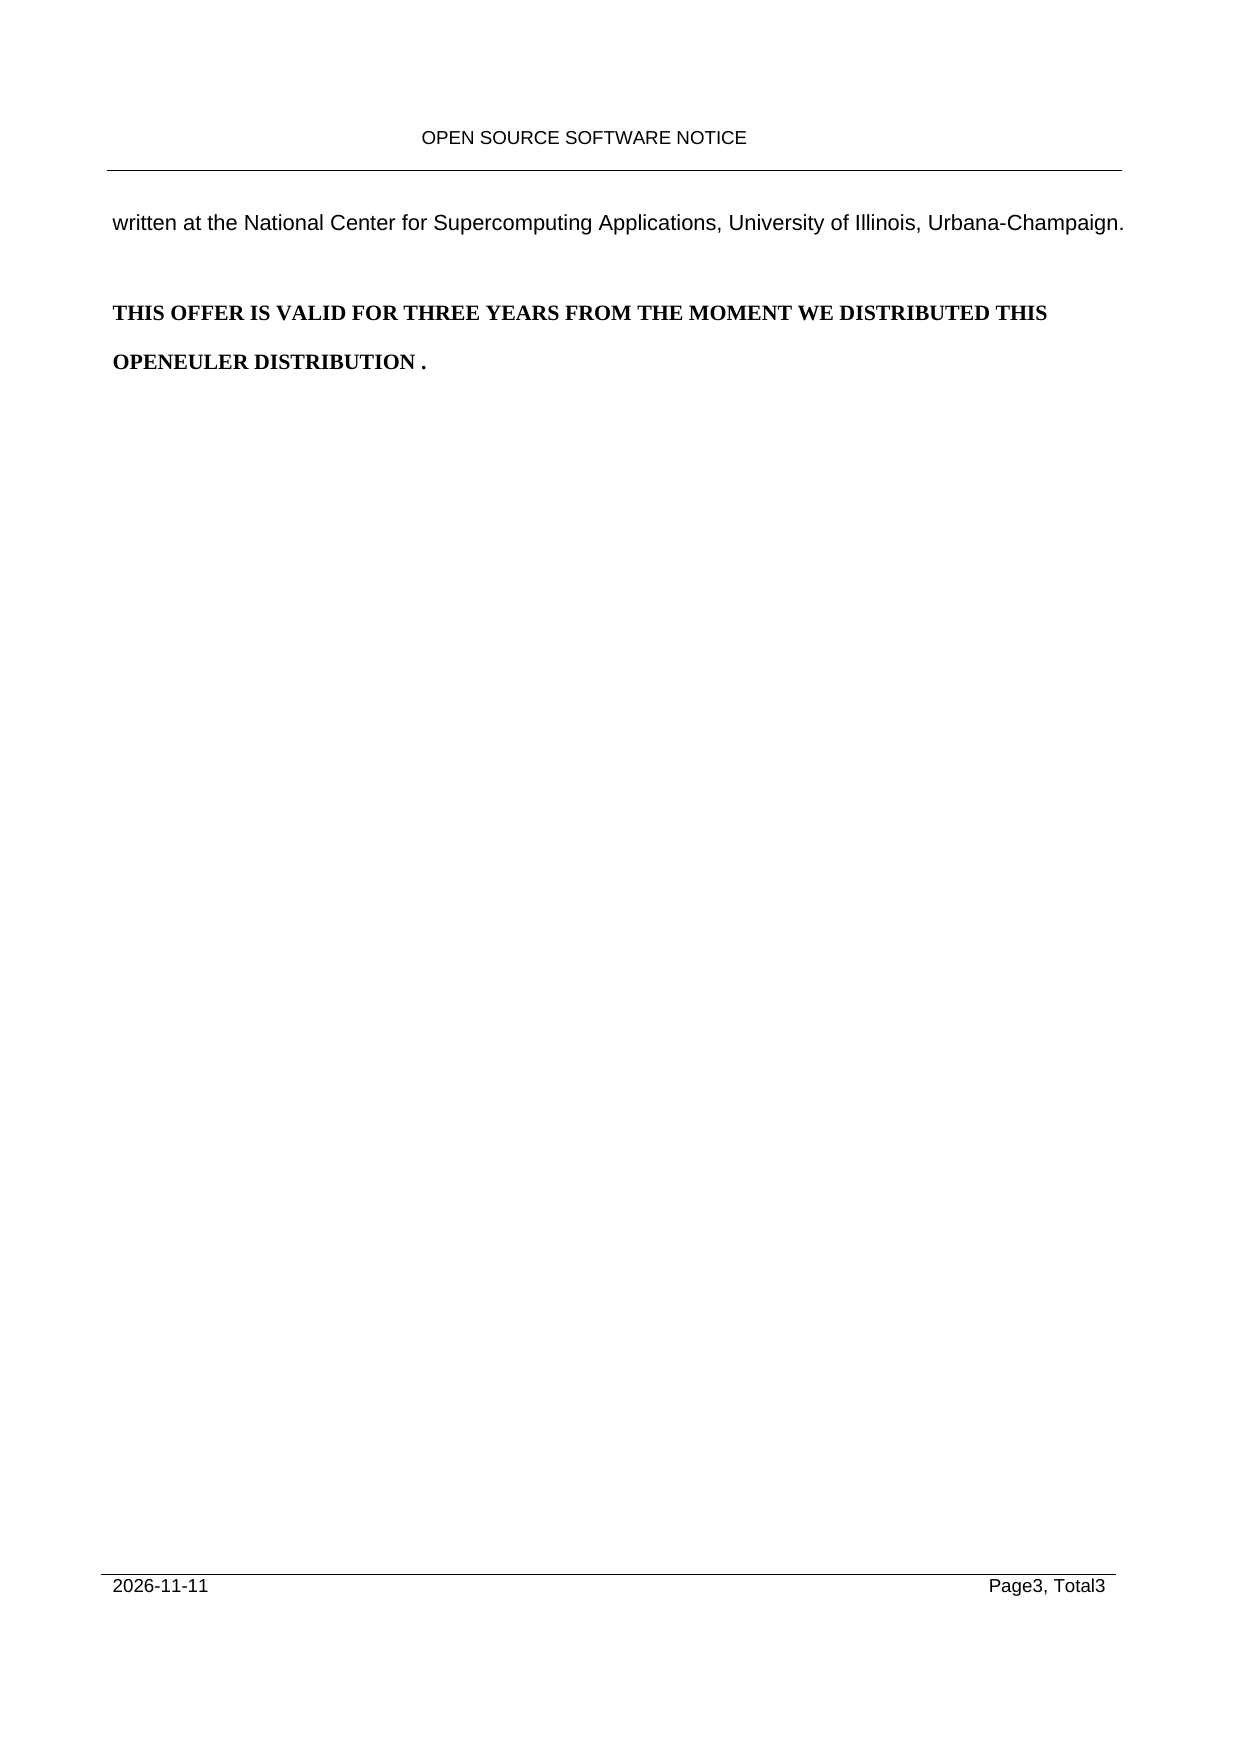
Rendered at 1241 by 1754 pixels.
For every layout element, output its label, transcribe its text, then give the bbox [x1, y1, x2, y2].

text THIS OFFER IS VALID FOR THREE YEARS FROM THE MOMENT WE DISTRIBUTED THIS OPENEULER DISTRIBUTION . [112, 297, 1128, 378]
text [112, 206, 1128, 239]
